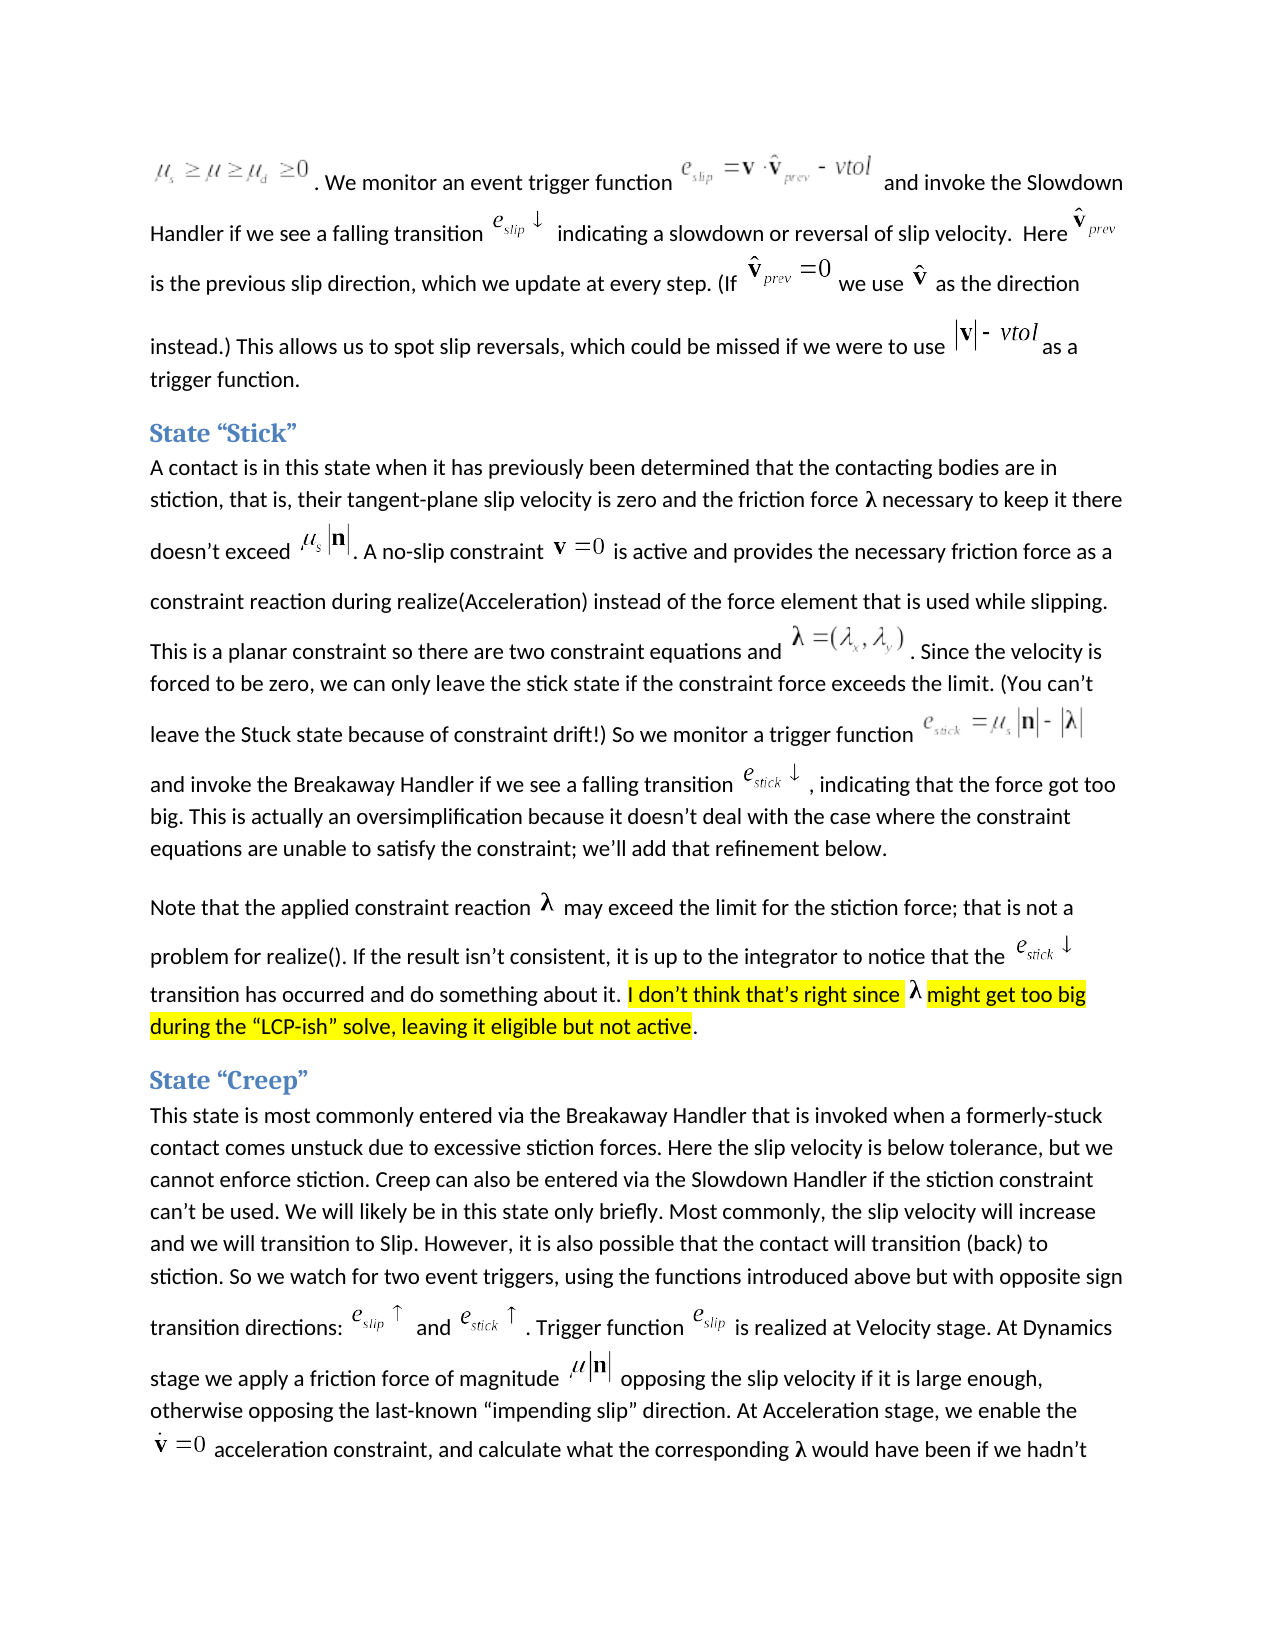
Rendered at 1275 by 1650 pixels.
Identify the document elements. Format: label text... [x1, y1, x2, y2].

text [150, 1101, 1125, 1463]
text A contact is in this state when it has previously been determined that the contacting bodies are in stiction, that is, their tangent-plane slip velocity is zero and the friction force λ necessary to keep it there doesn’t exceed . A no-slip constraint is active and provides the necessary friction force as a constraint reaction during realize(Acceleration) instead of the force element that is used while slipping. This is a planar constraint so there are two constraint equations and . Since the velocity is forced to be zero, we can only leave the stick state if the constraint force exceeds the limit. (You can’t leave the Stuck state because of constraint drift!) So we monitor a trigger function and invoke the Breakaway Handler if we see a falling transition , indicating that the force got too big. This is actually an oversimplification because it doesn’t deal with the case where the constraint equations are unable to satisfy the constraint; we’ll add that refinement below. [150, 453, 1125, 862]
subtitle State “Creep” [150, 1065, 1125, 1096]
text Note that the applied constraint reaction may exceed the limit for the stiction force; that is not a problem for realize(). If the result isn’t consistent, it is up to the integrator to notice that the transition has occurred and do something about it. I don’t think that’s right since might get too big during the “LCP-ish” solve, leaving it eligible but not active. [150, 887, 1125, 1040]
subtitle State “Stick” [150, 418, 1125, 449]
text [150, 150, 1125, 393]
